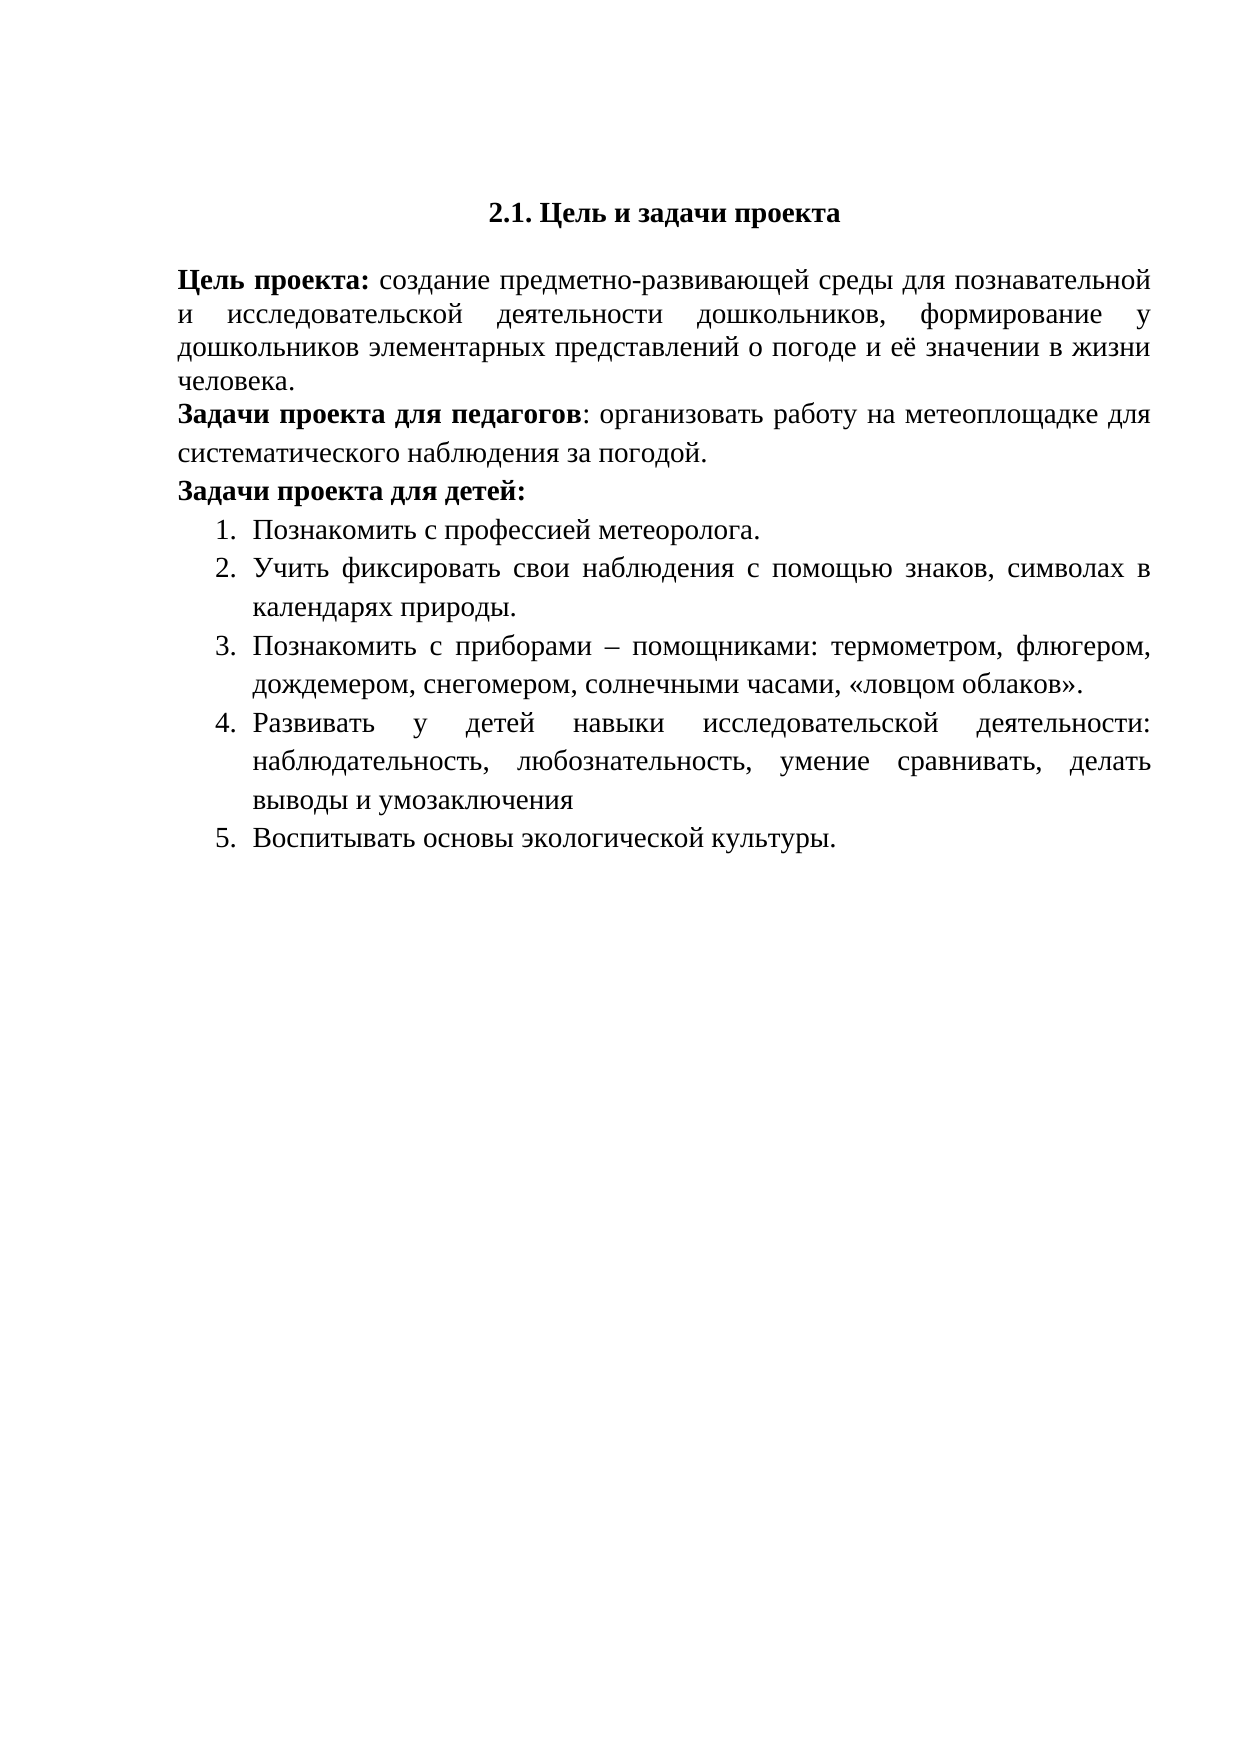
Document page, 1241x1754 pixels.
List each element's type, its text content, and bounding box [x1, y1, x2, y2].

list Учить фиксировать свои наблюдения с помощью знаков, символах в календарях природы. [215, 551, 1152, 623]
text Задачи проекта для детей: [177, 473, 1152, 507]
text Цель проекта: создание предметно-развивающей среды для познавательной и исследовательской деятельности дошкольников, формирование у дошкольников элементарных представлений о погоде и её значении в жизни человека. [177, 262, 1152, 396]
text 2.1. Цель и задачи проекта [177, 195, 1152, 229]
list Воспитывать основы экологической культуры. [215, 820, 1152, 854]
list Развивать у детей навыки исследовательской деятельности: наблюдательность, любознательность, умение сравнивать, делать выводы и умозаключения [215, 705, 1152, 815]
list Познакомить с профессией метеоролога. [215, 512, 1152, 546]
text Задачи проекта для педагогов: организовать работу на метеоплощадке для систематического наблюдения за погодой. [177, 396, 1152, 468]
list Познакомить с приборами – помощниками: термометром, флюгером, дождемером, снегомером, солнечными часами, «ловцом облаков». [215, 628, 1152, 700]
